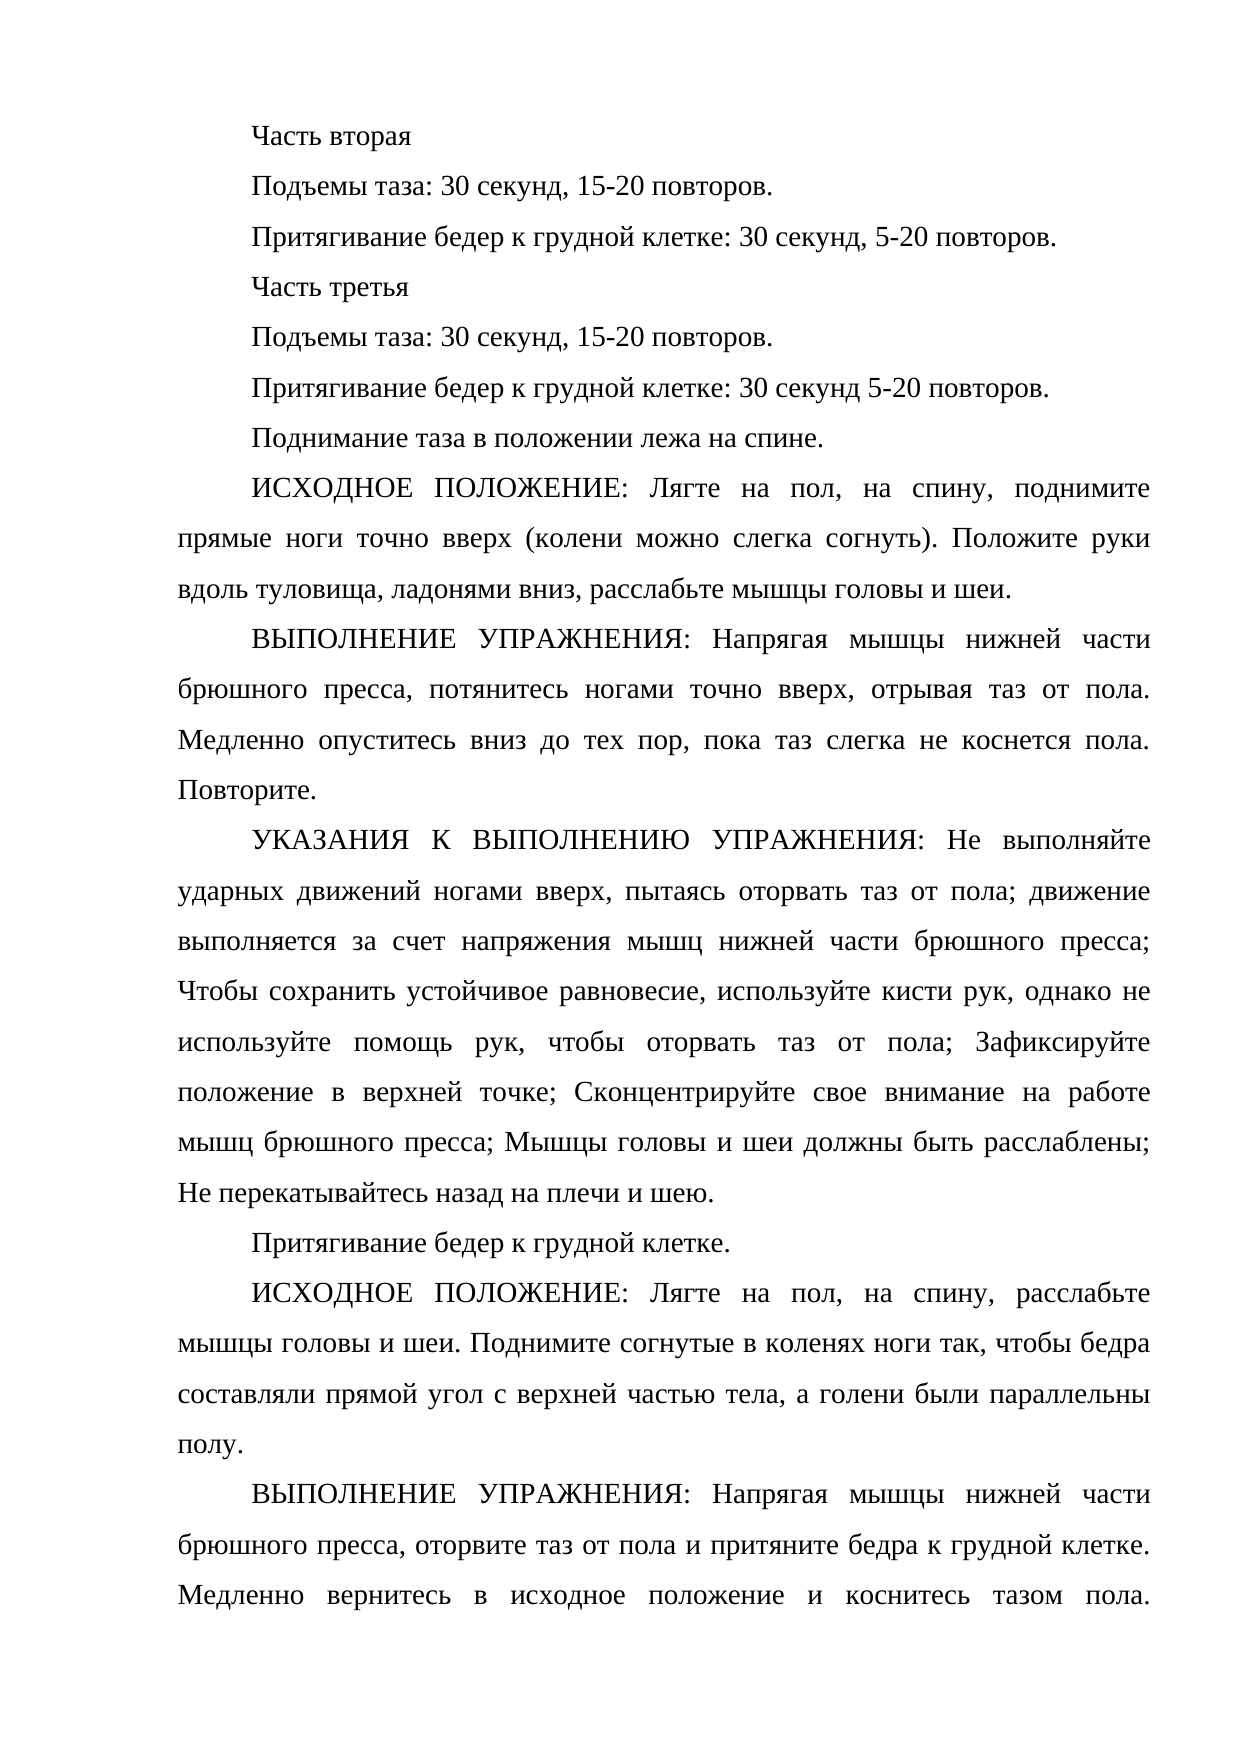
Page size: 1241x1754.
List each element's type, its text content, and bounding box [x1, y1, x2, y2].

text Поднимание таза в положении лежа на спине. [177, 420, 1152, 453]
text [177, 319, 1152, 353]
text Притягивание бедер к грудной клетке: 30 секунд 5-20 повторов. [177, 370, 1152, 403]
text Притягивание бедер к грудной клетке. [177, 1225, 1152, 1258]
text Часть третья [177, 269, 1152, 303]
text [177, 1477, 1152, 1611]
text Часть вторая [177, 118, 1152, 152]
text ВЫПОЛНЕНИЕ УПРАЖНЕНИЯ: Напрягая мышцы нижней части брюшного пресса, потянитесь ногами точно вверх, отрывая таз от пола. Медленно опуститесь вниз до тех пор, пока таз слегка не коснется пола. Повторите. [177, 621, 1152, 806]
text Притягивание бедер к грудной клетке: 30 секунд, 5-20 повторов. [177, 219, 1152, 252]
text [177, 168, 1152, 202]
text ИСХОДНОЕ ПОЛОЖЕНИЕ: Лягте на пол, на спину, расслабьте мышцы головы и шеи. Поднимите согнутые в коленях ноги так, чтобы бедра составляли прямой угол с верхней частью тела, а голени были параллельны полу. [177, 1275, 1152, 1460]
text ИСХОДНОЕ ПОЛОЖЕНИЕ: Лягте на пол, на спину, поднимите прямые ноги точно вверх (колени можно слегка согнуть). Положите руки вдоль туловища, ладонями вниз, расслабьте мышцы головы и шеи. [177, 470, 1152, 604]
text УКАЗАНИЯ К ВЫПОЛНЕНИЮ УПРАЖНЕНИЯ: Не выполняйте ударных движений ногами вверх, пытаясь оторвать таз от пола; движение выполняется за счет напряжения мышц нижней части брюшного пресса; Чтобы сохранить устойчивое равновесие, используйте кисти рук, однако не используйте помощь рук, чтобы оторвать таз от пола; Зафиксируйте положение в верхней точке; Сконцентрируйте свое внимание на работе мышц брюшного пресса; Мышцы головы и шеи должны быть расслаблены; Не перекатывайтесь назад на плечи и шею. [177, 822, 1152, 1208]
